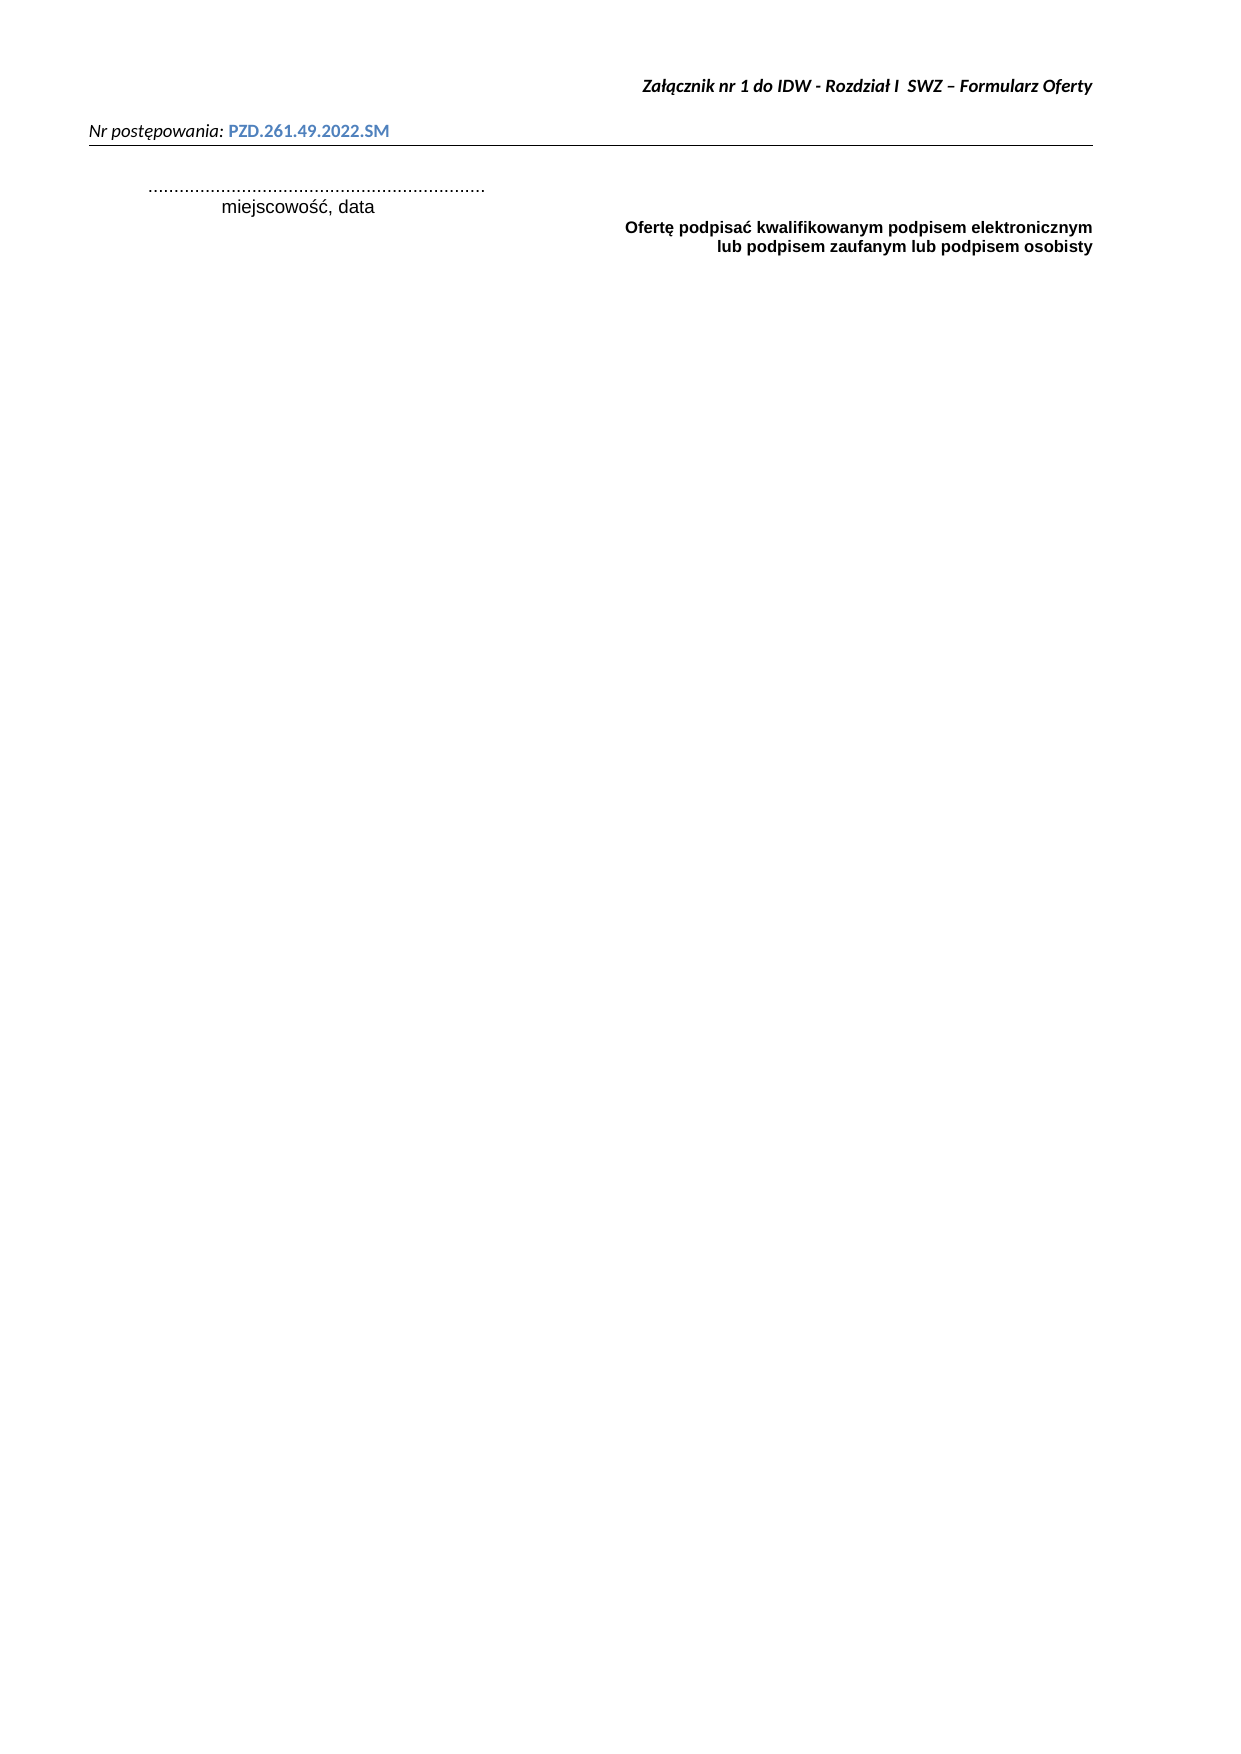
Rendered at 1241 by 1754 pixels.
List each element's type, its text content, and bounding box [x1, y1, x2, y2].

text ................................................................. [148, 174, 1093, 196]
text miejscowość, data [185, 196, 1093, 218]
text Ofertę podpisać kwalifikowanym podpisem elektronicznym [148, 218, 1093, 237]
text lub podpisem zaufanym lub podpisem osobisty [148, 237, 1093, 256]
